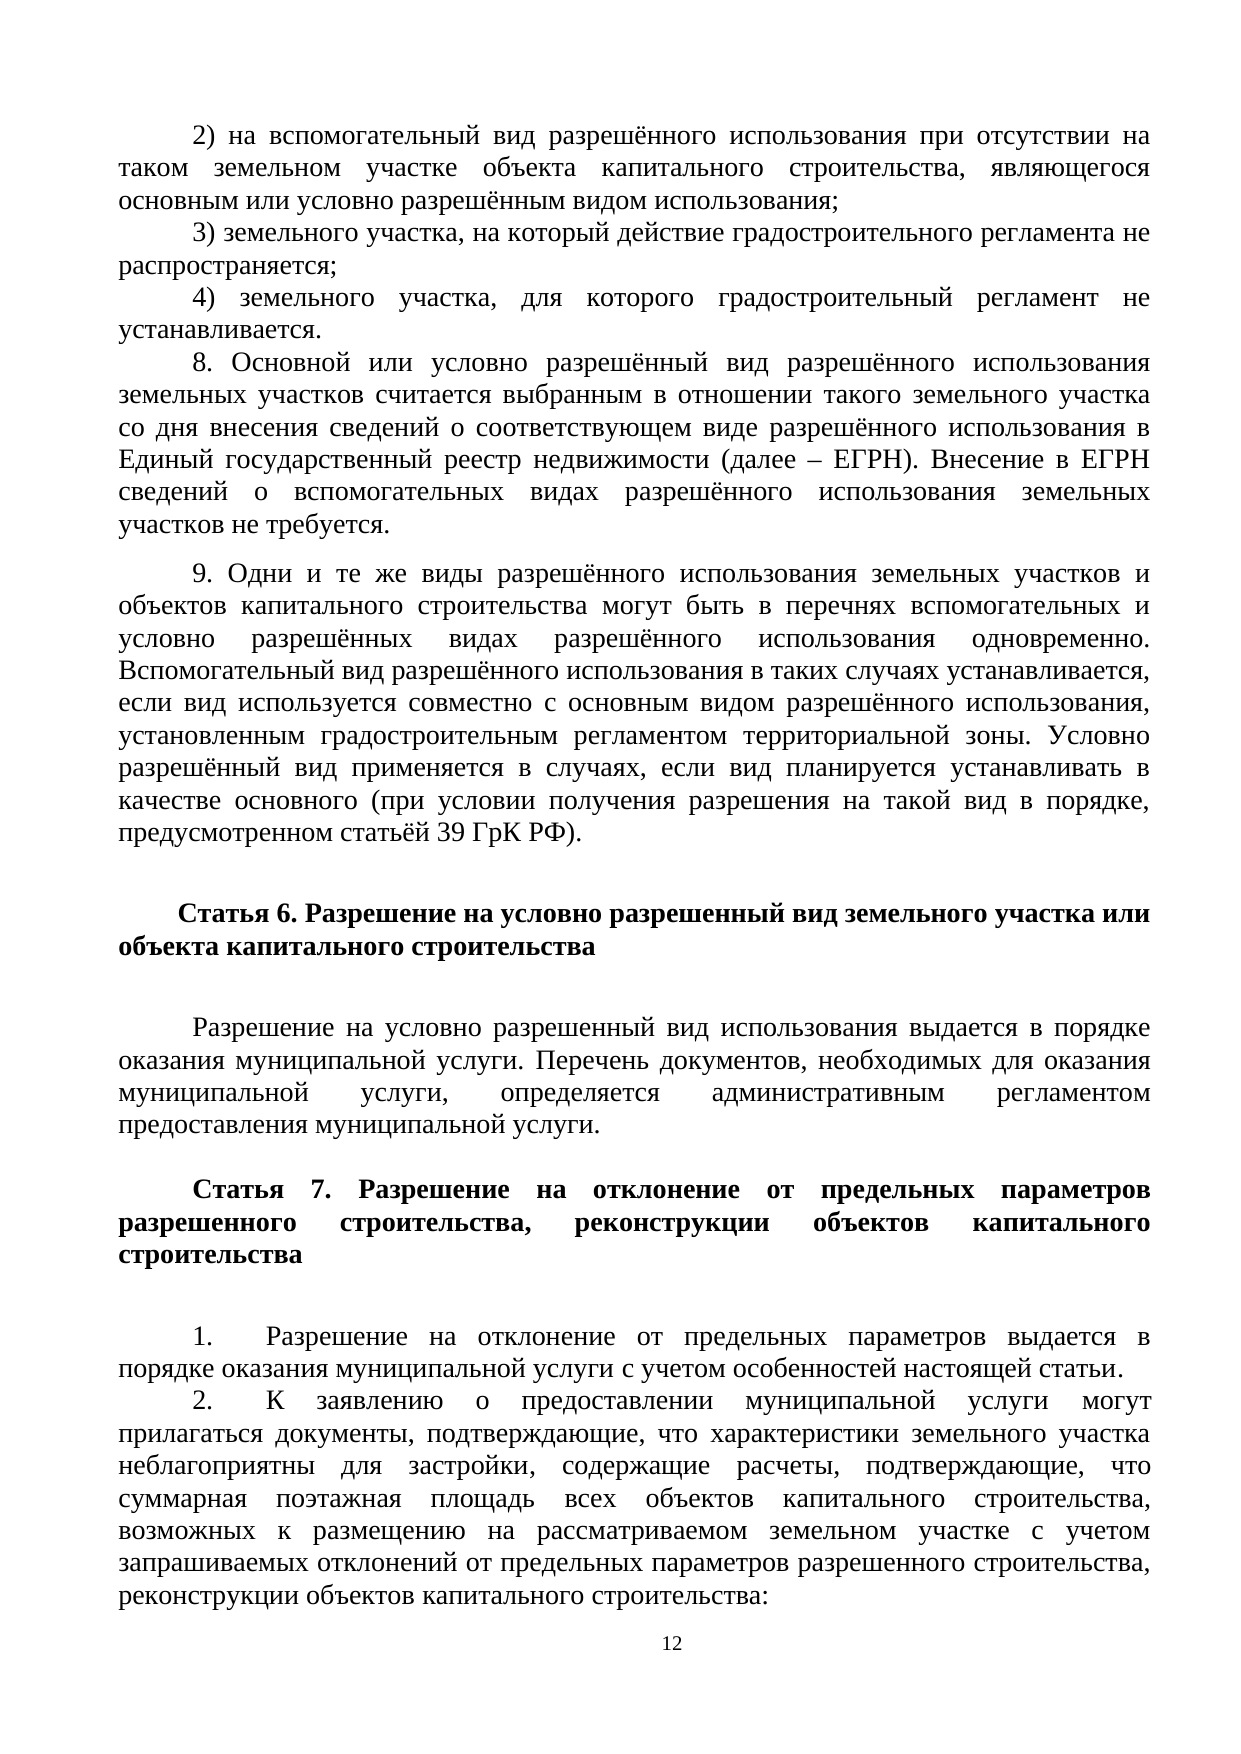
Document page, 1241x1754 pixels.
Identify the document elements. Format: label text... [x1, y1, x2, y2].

text 9. Одни и те же виды разрешённого использования земельных участков и объектов капитального строительства могут быть в перечнях вспомогательных и условно разрешённых видах разрешённого использования одновременно. Вспомогательный вид разрешённого использования в таких случаях устанавливается, если вид используется совместно с основным видом разрешённого использования, установленным градостроительным регламентом территориальной зоны. Условно разрешённый вид применяется в случаях, если вид планируется устанавливать в качестве основного (при условии получения разрешения на такой вид в порядке, предусмотренном статьёй 39 ГрК РФ). [118, 556, 1152, 847]
list Статья 6. Разрешение на условно разрешенный вид земельного участка или объекта капитального строительства [118, 897, 1152, 961]
list Разрешение на отклонение от предельных параметров выдается в порядке оказания муниципальной услуги с учетом особенностей настоящей статьи. [118, 1319, 1152, 1383]
text 2) на вспомогательный вид разрешённого использования при отсутствии на таком земельном участке объекта капитального строительства, являющегося основным или условно разрешённым видом использования; [118, 118, 1152, 215]
text 4) земельного участка, для которого градостроительный регламент не устанавливается. [118, 280, 1152, 345]
text 8. Основной или условно разрешённый вид разрешённого использования земельных участков считается выбранным в отношении такого земельного участка со дня внесения сведений о соответствующем виде разрешённого использования в Единый государственный реестр недвижимости (далее – ЕГРН). Внесение в ЕГРН сведений о вспомогательных видах разрешённого использования земельных участков не требуется. [118, 345, 1152, 539]
text Разрешение на условно разрешенный вид использования выдается в порядке оказания муниципальной услуги. Перечень документов, необходимых для оказания муниципальной услуги, определяется административным регламентом предоставления муниципальной услуги. [118, 1010, 1152, 1140]
text 3) земельного участка, на который действие градостроительного регламента не распространяется; [118, 215, 1152, 280]
list К заявлению о предоставлении муниципальной услуги могут прилагаться документы, подтверждающие, что характеристики земельного участка неблагоприятны для застройки, содержащие расчеты, подтверждающие, что суммарная поэтажная площадь всех объектов капитального строительства, возможных к размещению на рассматриваемом земельном участке с учетом запрашиваемых отклонений от предельных параметров разрешенного строительства, реконструкции объектов капитального строительства: [118, 1383, 1152, 1610]
text Статья 7. Разрешение на отклонение от предельных параметров разрешенного строительства, реконструкции объектов капитального строительства [118, 1172, 1152, 1269]
